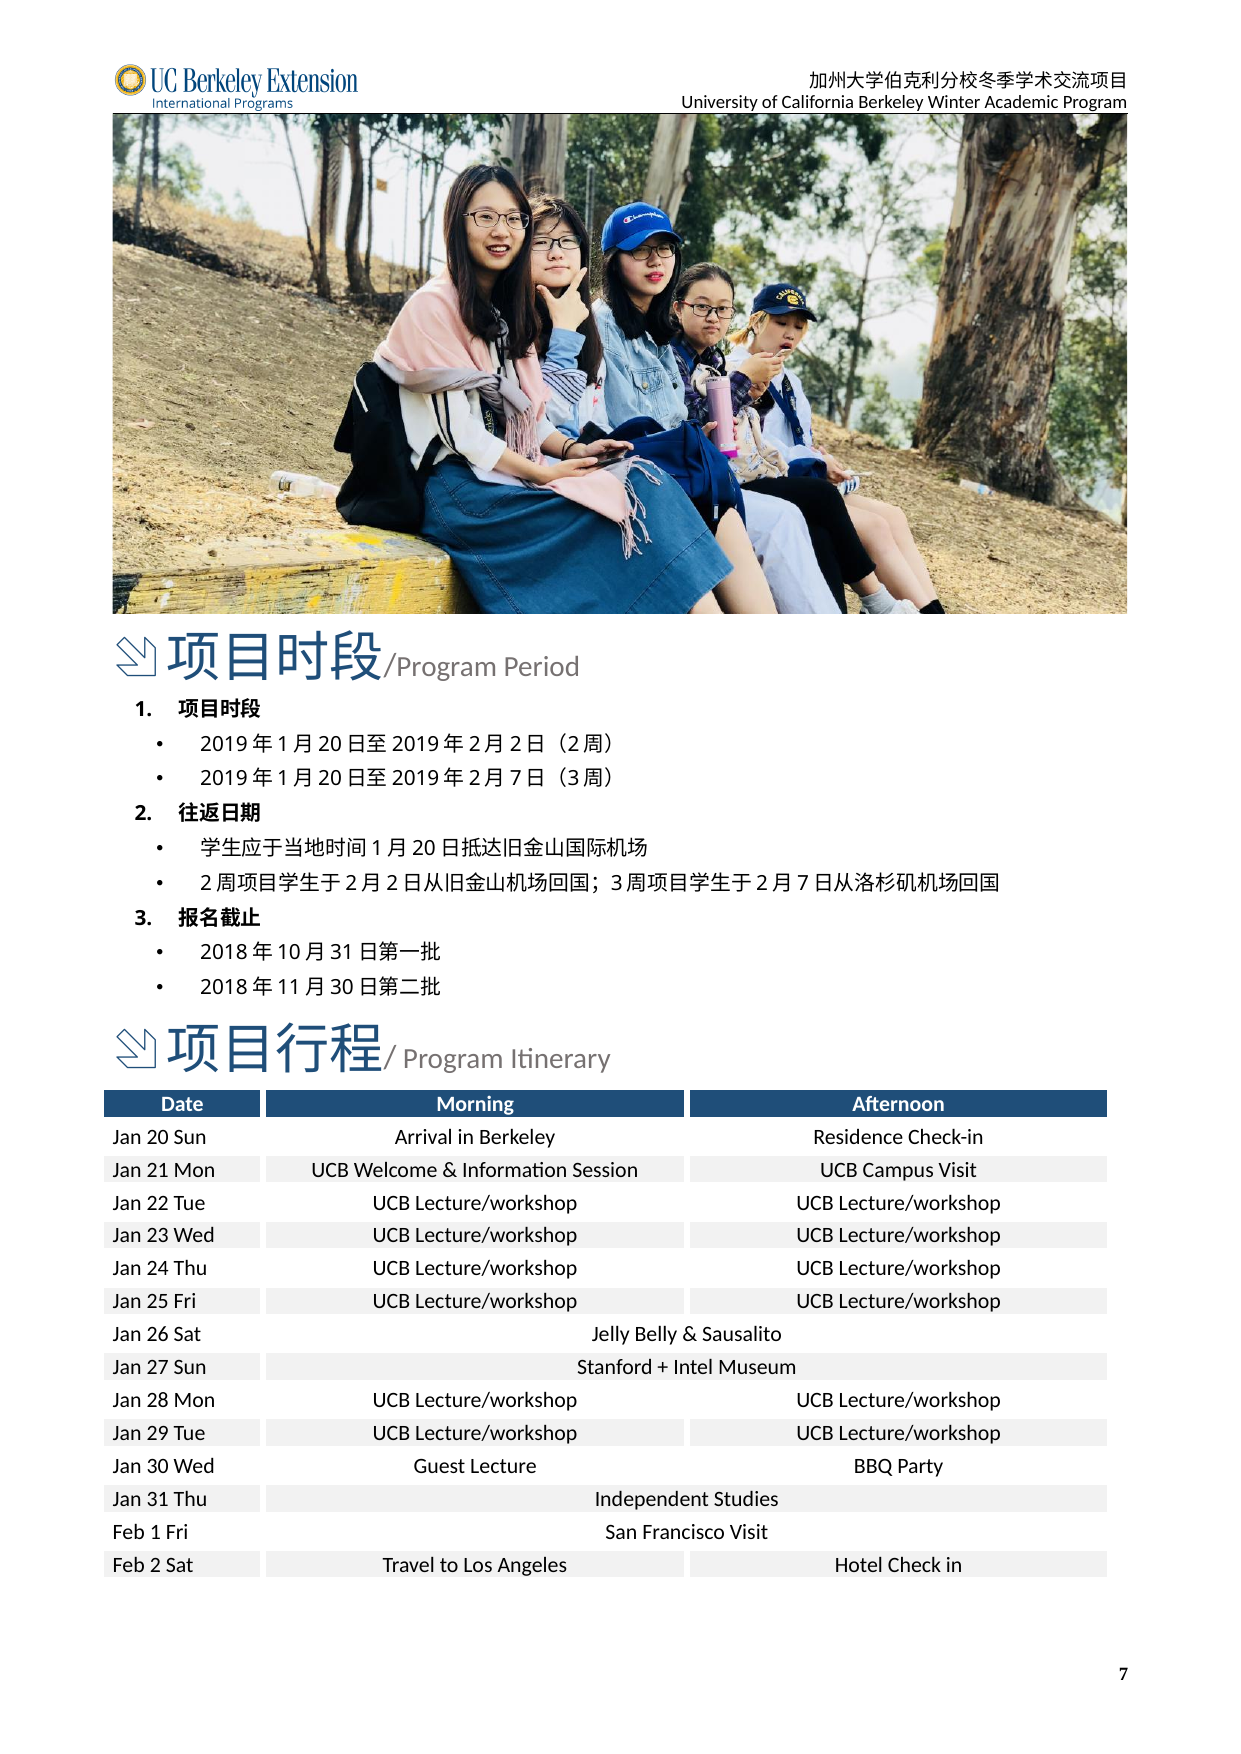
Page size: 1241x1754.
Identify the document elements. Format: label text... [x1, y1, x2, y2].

table_cell UCB Lecture/workshop [690, 1386, 1107, 1413]
list 2019年1月20日至2019年2月2日（2周） [156, 727, 1128, 757]
table_cell Residence Check-in [690, 1123, 1107, 1149]
list 2周项目学生于2月2日从旧金山机场回国；3周项目学生于2月7日从洛杉矶机场回国 [156, 866, 1128, 896]
table_cell Jan 24 Thu [104, 1255, 260, 1281]
table_cell UCB Lecture/workshop [266, 1189, 684, 1215]
picture [101, 58, 1128, 614]
table_cell Jan 23 Wed [104, 1222, 260, 1248]
table_cell Feb 1 Fri [104, 1518, 260, 1544]
table_cell Jan 26 Sat [104, 1320, 260, 1347]
table_cell Guest Lecture [266, 1452, 684, 1479]
table_cell UCB Welcome & Information Session [266, 1156, 684, 1182]
table_cell Independent Studies [266, 1485, 1107, 1512]
table_cell UCB Lecture/workshop [690, 1288, 1107, 1314]
table_cell UCB Lecture/workshop [266, 1288, 684, 1314]
table_cell Hotel Check in [690, 1551, 1107, 1577]
table_cell San Francisco Visit [266, 1518, 1107, 1544]
list 项目时段 [134, 692, 1128, 722]
table_cell UCB Lecture/workshop [266, 1386, 684, 1413]
table_cell UCB Lecture/workshop [266, 1419, 684, 1446]
list 学生应于当地时间1月20日抵达旧金山国际机场 [156, 831, 1128, 862]
table_cell Travel to Los Angeles [266, 1551, 684, 1577]
text 项目行程/ Program Itinerary [112, 1005, 1128, 1084]
table_header Date [104, 1090, 260, 1117]
table_cell UCB Lecture/workshop [266, 1222, 684, 1248]
table_cell UCB Lecture/workshop [266, 1255, 684, 1281]
table_cell BBQ Party [690, 1452, 1107, 1479]
text 项目时段/Program Period [112, 614, 1128, 692]
table_cell UCB Lecture/workshop [690, 1419, 1107, 1446]
table_header Morning [266, 1090, 684, 1117]
table_cell Jan 27 Sun [104, 1353, 260, 1380]
table_cell Jelly Belly & Sausalito [266, 1320, 1107, 1347]
table_cell UCB Lecture/workshop [690, 1222, 1107, 1248]
table_cell Jan 28 Mon [104, 1386, 260, 1413]
list 2019年1月20日至2019年2月7日（3周） [156, 762, 1128, 792]
table_cell UCB Campus Visit [690, 1156, 1107, 1182]
table_cell Feb 2 Sat [104, 1551, 260, 1577]
table_cell Jan 20 Sun [104, 1123, 260, 1149]
list 报名截止 [134, 901, 1128, 931]
table_cell Stanford + Intel Museum [266, 1353, 1107, 1380]
table_cell Jan 30 Wed [104, 1452, 260, 1479]
table_header Afternoon [690, 1090, 1107, 1117]
list 往返日期 [134, 796, 1128, 827]
table_cell UCB Lecture/workshop [690, 1189, 1107, 1215]
table_cell Jan 29 Tue [104, 1419, 260, 1446]
table_cell Arrival in Berkeley [266, 1123, 684, 1149]
list 2018年10月31日第一批 [156, 936, 1128, 966]
table_cell Jan 31 Thu [104, 1485, 260, 1512]
table_cell Jan 22 Tue [104, 1189, 260, 1215]
table_cell Jan 21 Mon [104, 1156, 260, 1182]
table_cell Jan 25 Fri [104, 1288, 260, 1314]
table_cell UCB Lecture/workshop [690, 1255, 1107, 1281]
list 2018年11月30日第二批 [156, 970, 1128, 1001]
